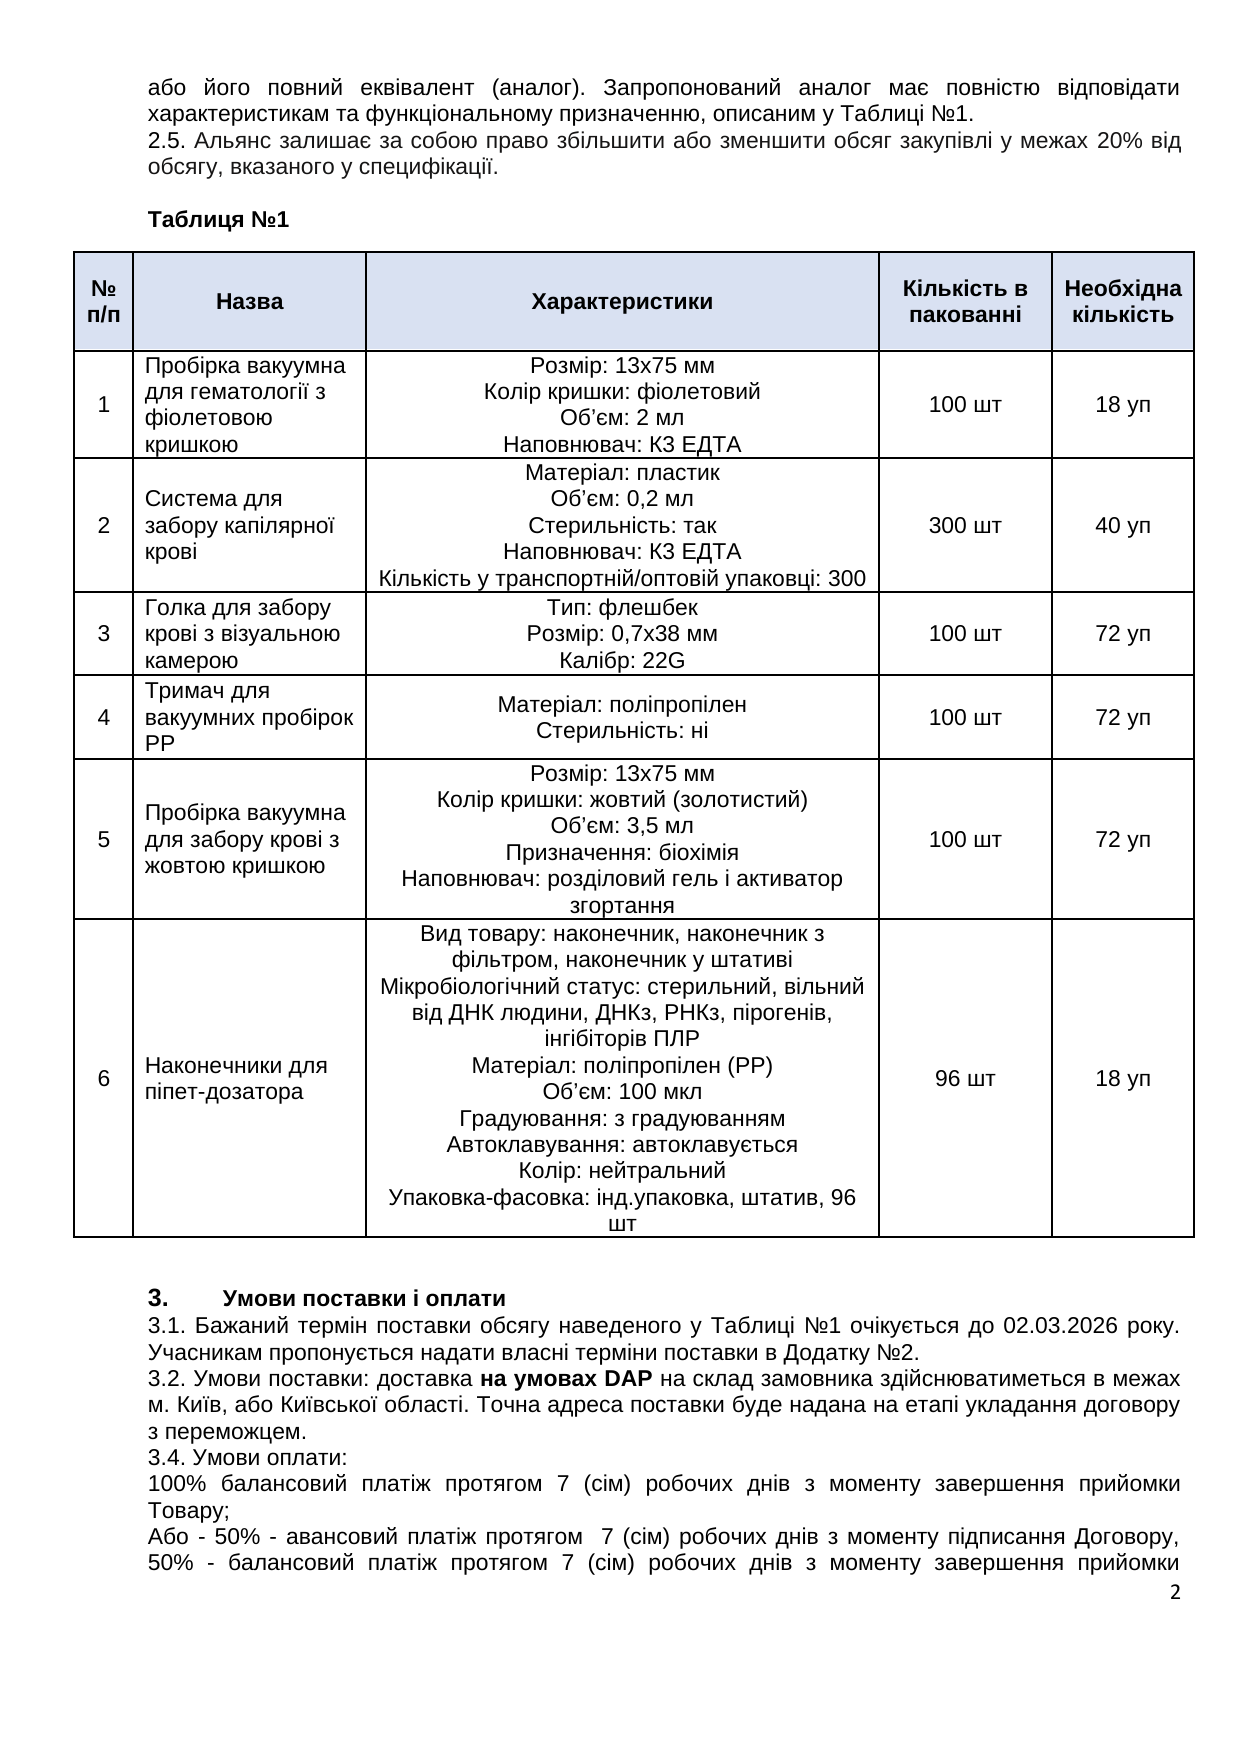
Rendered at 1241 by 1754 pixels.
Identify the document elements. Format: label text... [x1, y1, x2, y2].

table_cell Пробірка вакуумна для гематології з фіолетовою кришкою [134, 352, 365, 457]
table_cell 4 [75, 676, 132, 758]
table_cell 100 шт [880, 593, 1051, 674]
table_cell Вид товару: наконечник, наконечник з фільтром, наконечник у штативі Мікробіологічний статус: стерильний, вільний від ДНК людини, ДНКз, РНКз, пірогенів, інгібіторів ПЛР Матеріал: поліпропілен (PP) Об’єм: 100 мкл Градуювання: з градуюванням Автоклавування: автоклавується Колір: нейтральний Упаковка-фасовка: інд.упаковка, штатив, 96 шт [367, 920, 878, 1236]
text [148, 74, 1181, 127]
table_cell Матеріал: пластик Об’єм: 0,2 мл Стерильність: так Наповнювач: К3 ЕДТА Кількість у транспортній/оптовій упаковці: 300 [367, 459, 878, 591]
table_cell Голка для забору крові з візуальною камерою [134, 593, 365, 674]
table_cell Пробірка вакуумна для забору крові з жовтою кришкою [134, 760, 365, 918]
table_cell 18 уп [1053, 352, 1193, 457]
table_cell Розмір: 13х75 мм Колір кришки: фіолетовий Об’єм: 2 мл Наповнювач: К3 ЕДТА [367, 352, 878, 457]
table_header Назва [134, 253, 365, 349]
text 3.4. Умови оплати: [148, 1444, 1181, 1470]
table_cell 6 [75, 920, 132, 1236]
table_cell Система для забору капілярної крові [134, 459, 365, 591]
table_cell 100 шт [880, 676, 1051, 758]
table_cell 18 уп [1053, 920, 1193, 1236]
table_cell 300 шт [880, 459, 1051, 591]
table_cell 100 шт [880, 352, 1051, 457]
table_cell 40 уп [1053, 459, 1193, 591]
table_cell 72 уп [1053, 676, 1193, 758]
text 3.2. Умови поставки: доставка на умовах DAP на склад замовника здійснюватиметься в межах м. Київ, або Київської області. Точна адреса поставки буде надана на етапі укладання договору з переможцем. [148, 1365, 1181, 1444]
table_cell 72 уп [1053, 760, 1193, 918]
table_cell 3 [75, 593, 132, 674]
table_header № п/п [75, 253, 132, 349]
table_header Характеристики [367, 253, 878, 349]
table_cell 96 шт [880, 920, 1051, 1236]
table_cell Тримач для вакуумних пробірок PP [134, 676, 365, 758]
table_cell Матеріал: поліпропілен Стерильність: ні [367, 676, 878, 758]
table_header Необхідна кількість [1053, 253, 1193, 349]
table_cell Розмір: 13х75 мм Колір кришки: жовтий (золотистий) Об’єм: 3,5 мл Призначення: біохімія Наповнювач: розділовий гель і активатор згортання [367, 760, 878, 918]
table_cell 72 уп [1053, 593, 1193, 674]
table_cell 5 [75, 760, 132, 918]
table_cell Наконечники для піпет-дозатора [134, 920, 365, 1236]
text 100% балансовий платіж протягом 7 (сім) робочих днів з моменту завершення прийомки Товару; [148, 1470, 1181, 1523]
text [148, 1523, 1181, 1576]
list Умови поставки і оплати [148, 1283, 1181, 1312]
table_header Кількість в пакованні [880, 253, 1051, 349]
table_cell Тип: флешбек Розмір: 0,7x38 мм Калібр: 22G [367, 593, 878, 674]
text Таблиця №1 [148, 206, 1181, 232]
table_cell 1 [75, 352, 132, 457]
text 3.1. Бажаний термін поставки обсягу наведеного у Таблиці №1 очікується до 02.03.2026 року. Учасникам пропонується надати власні терміни поставки в Додатку №2. [148, 1312, 1181, 1365]
table_cell 2 [75, 459, 132, 591]
text 2.5. Альянс залишає за собою право збільшити або зменшити обсяг закупівлі у межах 20% від обсягу, вказаного у специфікації. [148, 127, 1181, 179]
table_cell 100 шт [880, 760, 1051, 918]
